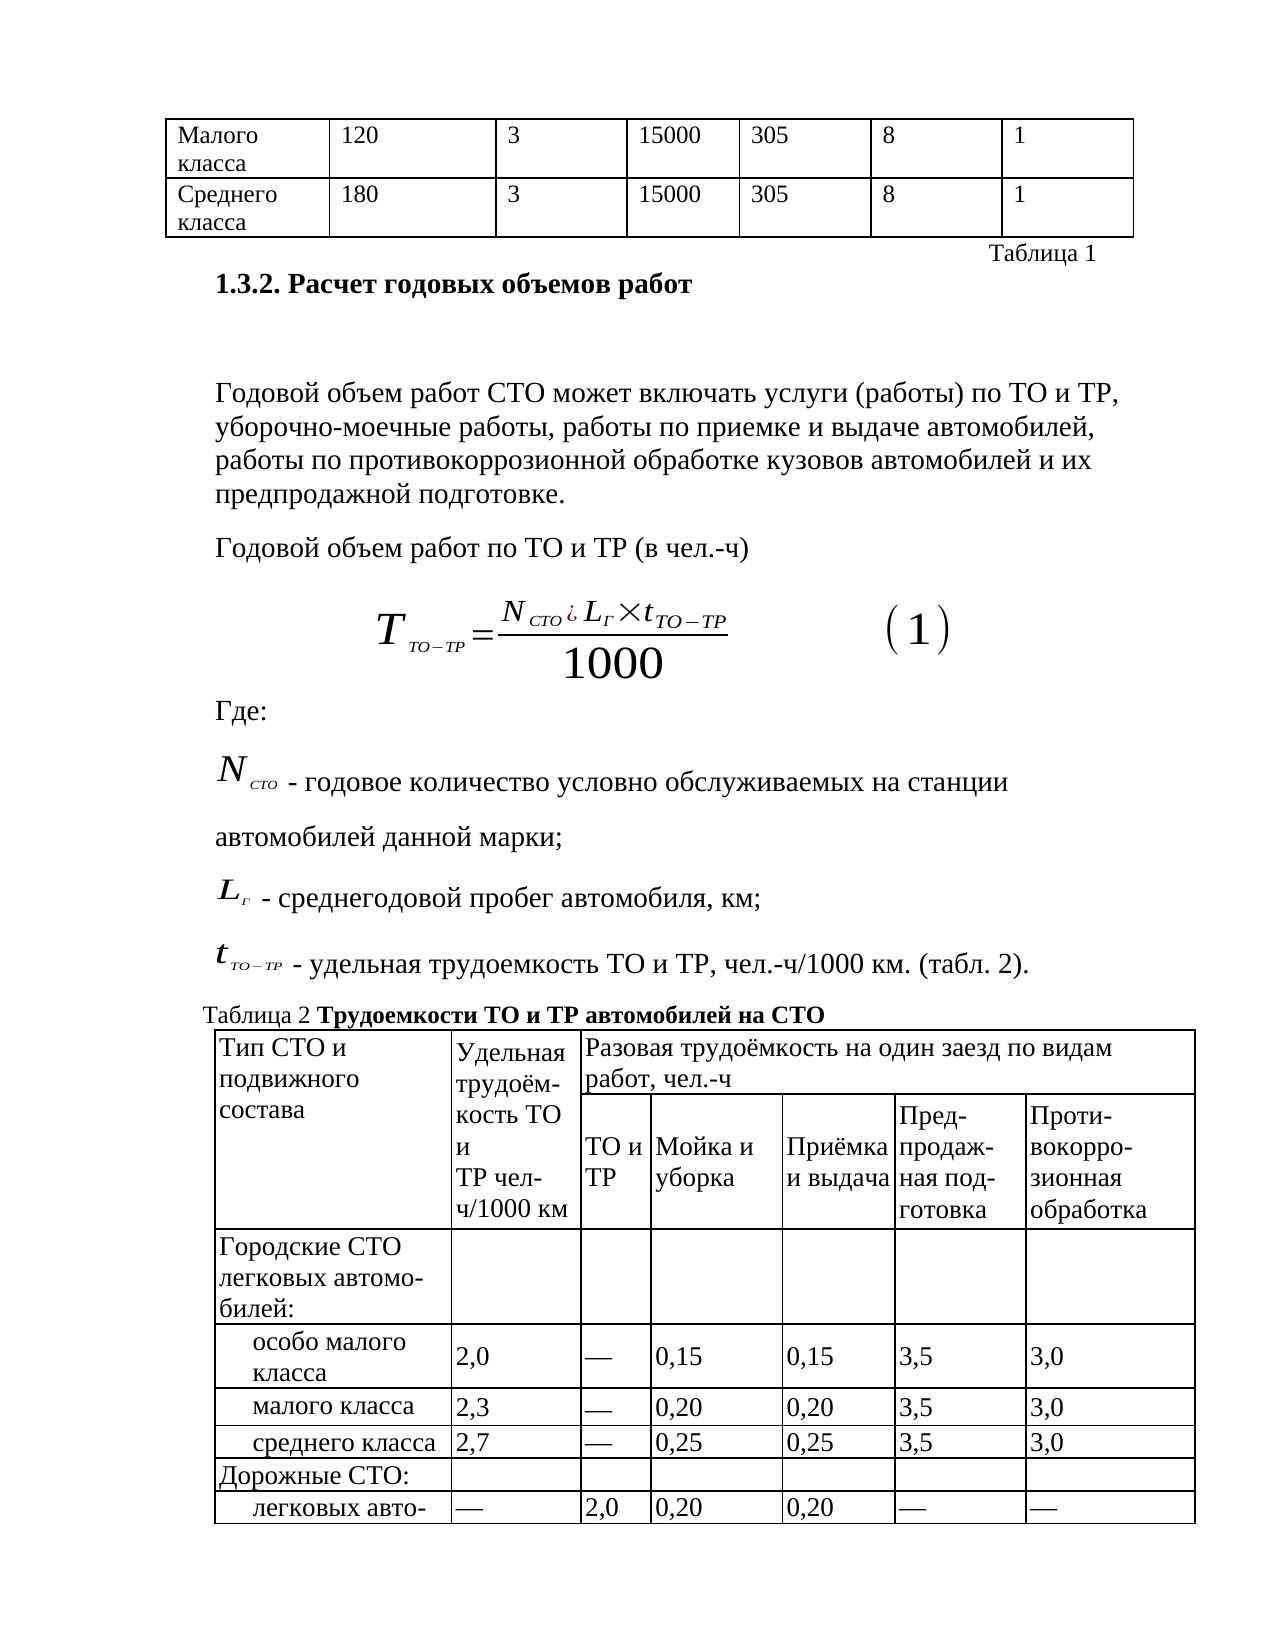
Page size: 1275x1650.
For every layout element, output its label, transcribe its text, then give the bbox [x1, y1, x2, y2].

table_cell 120 [330, 120, 495, 177]
table_cell 3,0 [1027, 1325, 1194, 1387]
text - годовое количество условно обслуживаемых на станции [215, 748, 1186, 798]
text Годовой объем работ по ТО и ТР (в чел.-ч) [215, 530, 1186, 564]
table_cell особо малого класса [216, 1325, 451, 1387]
table_cell [452, 1459, 580, 1490]
table_cell 8 [872, 179, 1001, 236]
text автомобилей данной марки; [215, 819, 1186, 852]
table_cell Среднего класса [167, 179, 329, 236]
table_cell Малого класса [167, 120, 329, 177]
table_cell 0,20 [652, 1389, 782, 1424]
table_cell — [582, 1389, 650, 1424]
table_cell [783, 1230, 894, 1323]
table_cell Противокоррозионная обработка [1027, 1095, 1194, 1228]
table_cell [1027, 1230, 1194, 1323]
table_cell Дорожные СТО: [216, 1459, 451, 1490]
table_cell — [582, 1426, 650, 1457]
table_cell [1027, 1459, 1194, 1490]
table_cell 0,25 [783, 1426, 894, 1457]
text Годовой объем работ СТО может включать услуги (работы) по ТО и ТР, уборочно-моечные работы, работы по приемке и выдаче автомобилей, работы по противокоррозионной обработке кузовов автомобилей и их предпродажной подготовке. [215, 375, 1186, 509]
text - среднегодовой пробег автомобиля, км; [215, 873, 1186, 914]
table_cell 3,0 [1027, 1389, 1194, 1424]
table_cell среднего класса [216, 1426, 451, 1457]
table_cell Приёмка и выдача [783, 1095, 894, 1228]
table_cell 2,7 [452, 1426, 580, 1457]
text - удельная трудоемкость ТО и ТР, чел.-ч/1000 км. (табл. 2). [215, 934, 1186, 980]
text Где: [215, 693, 1186, 727]
table_cell 1 [1003, 120, 1133, 177]
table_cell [216, 1492, 451, 1523]
table_header Разовая трудоёмкость на один заезд по видам работ, чел.-ч [582, 1031, 1194, 1093]
table_cell 15000 [628, 179, 739, 236]
table_cell 1 [1003, 179, 1133, 236]
table_cell 0,20 [783, 1492, 894, 1523]
table_cell 0,20 [652, 1492, 782, 1523]
table_cell 3,5 [896, 1389, 1025, 1424]
table_cell 305 [740, 120, 870, 177]
table_cell 3 [497, 179, 626, 236]
table_cell [896, 1230, 1025, 1323]
table_cell [652, 1459, 782, 1490]
text Таблица 1 [988, 238, 1186, 267]
table_cell Городские СТО легковых автомобилей: [216, 1230, 451, 1323]
table_cell 3,5 [896, 1426, 1025, 1457]
table_cell 3,5 [896, 1325, 1025, 1387]
table_cell 15000 [628, 120, 739, 177]
table_cell 0,20 [783, 1389, 894, 1424]
table_cell Мойка и уборка [652, 1095, 782, 1228]
table_cell 2,3 [452, 1389, 580, 1424]
table_cell — [896, 1492, 1025, 1523]
table_cell 2,0 [452, 1325, 580, 1387]
table_cell 0,15 [783, 1325, 894, 1387]
table_header Удельная трудоёмкость ТО и TP чел-ч/1000 км [452, 1031, 580, 1228]
table_cell [783, 1459, 894, 1490]
table_cell — [582, 1325, 650, 1387]
table_cell ТО и TP [582, 1095, 650, 1228]
table_cell [582, 1459, 650, 1490]
table_cell 2,0 [582, 1492, 650, 1523]
text Таблица 2 Трудоемкости ТО и ТР автомобилей на СТО [177, 1001, 1186, 1029]
text 1.3.2. Расчет годовых объемов работ [215, 267, 1186, 300]
table_cell — [1027, 1492, 1194, 1523]
table_cell малого класса [216, 1389, 451, 1424]
table_cell 8 [872, 120, 1001, 177]
table_cell 0,15 [652, 1325, 782, 1387]
table_cell 3 [497, 120, 626, 177]
table_cell 180 [330, 179, 495, 236]
table_cell 3,0 [1027, 1426, 1194, 1457]
table_cell [452, 1230, 580, 1323]
table_cell [896, 1459, 1025, 1490]
table_cell — [452, 1492, 580, 1523]
table_cell [652, 1230, 782, 1323]
table_cell 305 [740, 179, 870, 236]
table_header Тип СТО и подвижного состава [216, 1031, 451, 1228]
table_cell Предпродажная подготовка [896, 1095, 1025, 1228]
table_cell [582, 1230, 650, 1323]
table_cell 0,25 [652, 1426, 782, 1457]
